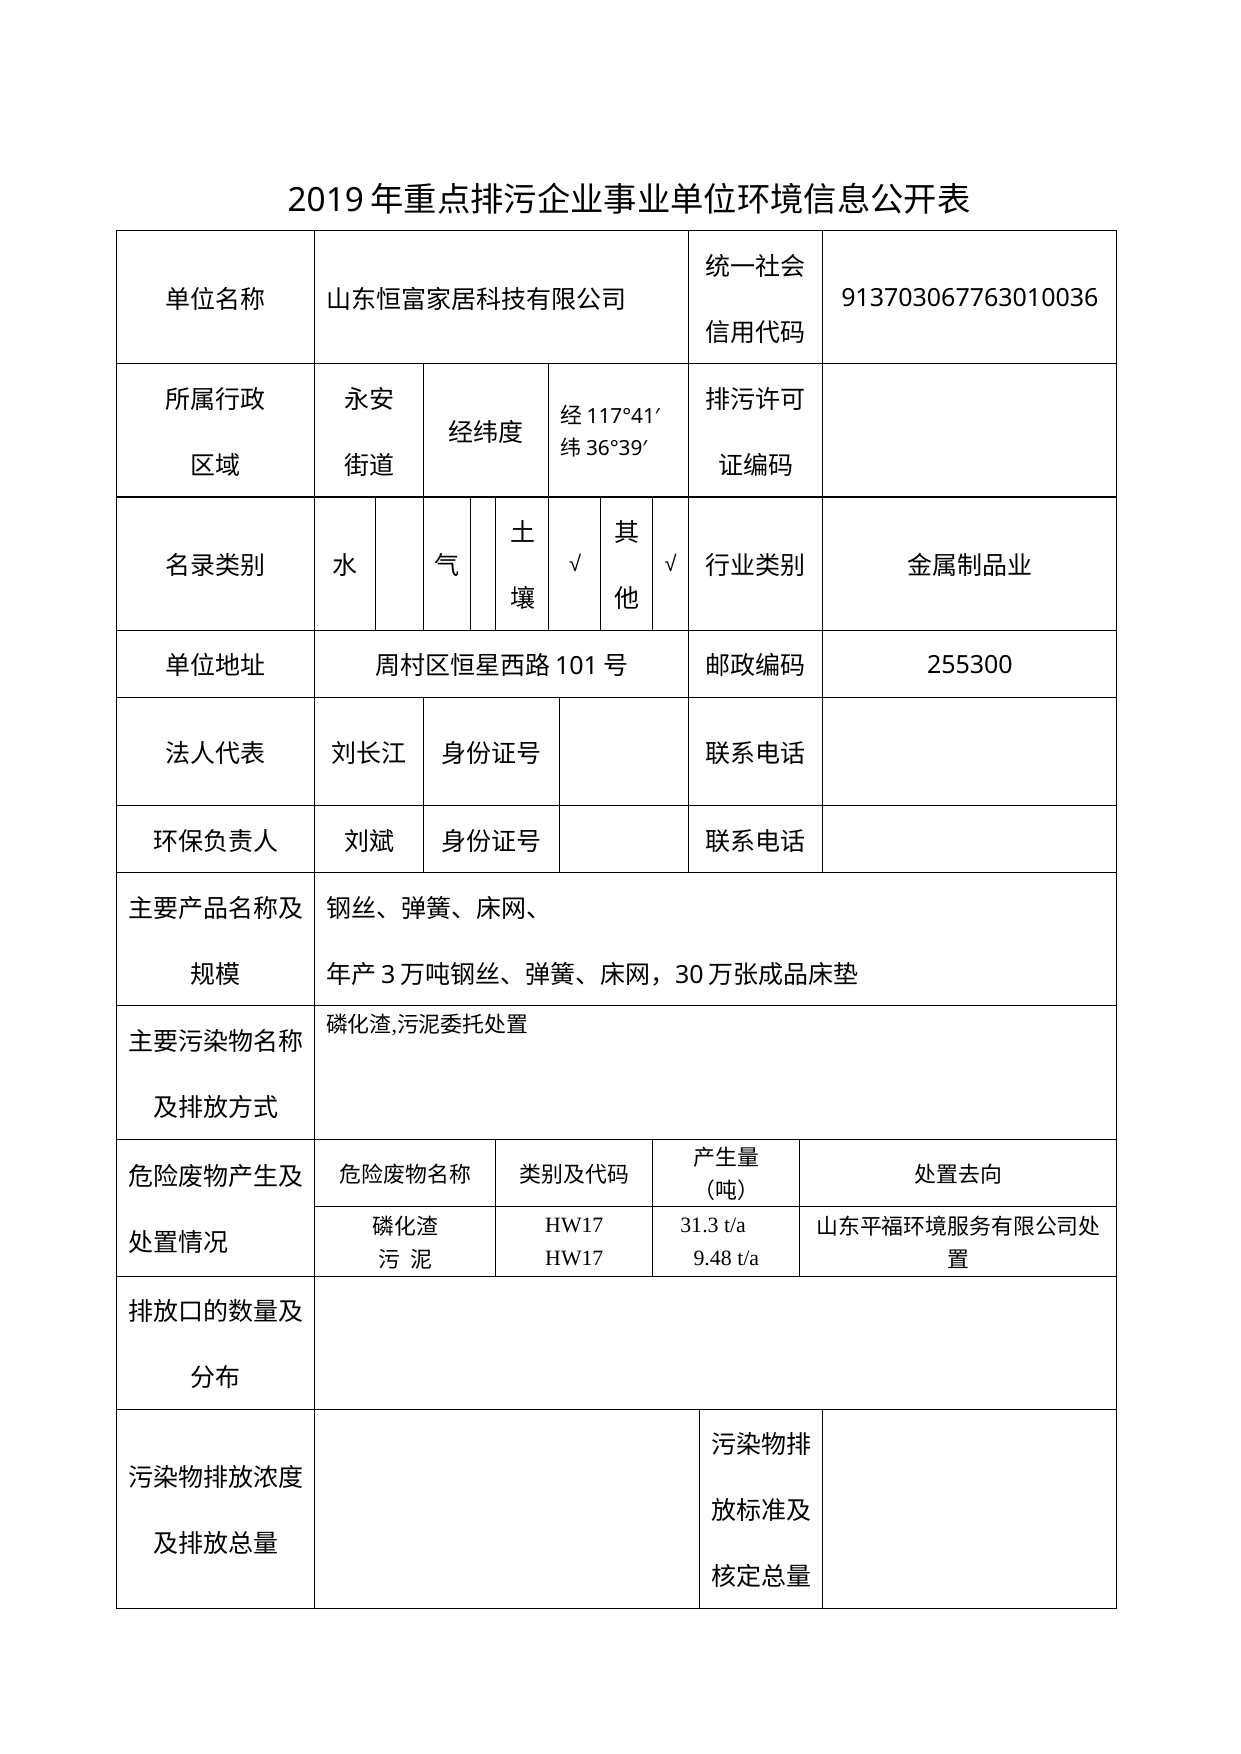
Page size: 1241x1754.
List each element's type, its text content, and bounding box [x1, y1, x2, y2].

table_cell 经纬度 [424, 364, 548, 496]
table_cell 联系电话 [689, 806, 822, 872]
table_cell √ [549, 498, 600, 629]
table_cell 主要产品名称及规模 [117, 873, 314, 1005]
table_cell 法人代表 [117, 698, 314, 805]
table_cell 身份证号 [424, 698, 559, 805]
text 2019年重点排污企业事业单位环境信息公开表 [187, 164, 1053, 230]
table_cell [823, 364, 1116, 496]
table_cell 单位地址 [117, 631, 314, 697]
table_cell 周村区恒星西路101号 [315, 631, 688, 697]
table_cell 其他 [601, 498, 652, 629]
table_header 统一社会信用代码 [689, 231, 822, 363]
table_cell 危险废物名称 [315, 1140, 495, 1206]
table_cell [823, 806, 1116, 872]
table_cell √ [653, 498, 688, 629]
table_cell 类别及代码 [496, 1140, 652, 1206]
table_cell [376, 498, 423, 629]
table_cell 污染物排放标准及核定总量 [700, 1410, 822, 1608]
table_cell 排放口的数量及分布 [117, 1277, 314, 1409]
table_cell 磷化渣,污泥委托处置 [315, 1006, 1116, 1138]
table_cell 刘斌 [315, 806, 423, 872]
table_cell 水 [315, 498, 375, 629]
table_header 单位名称 [117, 231, 314, 363]
table_header 913703067763010036 [823, 231, 1116, 363]
table_cell 危险废物产生及处置情况 [117, 1140, 314, 1276]
table_cell 磷化渣 污 泥 [315, 1207, 495, 1276]
table_cell 经117°41′ 纬 36°39′ [549, 364, 688, 496]
table_cell HW17 HW17 [496, 1207, 652, 1276]
table_cell 邮政编码 [689, 631, 822, 697]
table_cell 土壤 [496, 498, 548, 629]
table_cell 身份证号 [424, 806, 559, 872]
table_cell 污染物排放浓度及排放总量 [117, 1410, 314, 1608]
table_cell 255300 [823, 631, 1116, 697]
table_cell [560, 698, 688, 805]
table_cell 产生量（吨） [653, 1140, 799, 1206]
table_cell [560, 806, 688, 872]
table_cell 山东平福环境服务有限公司处置 [800, 1207, 1116, 1276]
table_cell [315, 1410, 699, 1608]
table_cell 联系电话 [689, 698, 822, 805]
table_cell 刘长江 [315, 698, 423, 805]
table_cell [823, 1410, 1116, 1608]
table_cell 处置去向 [800, 1140, 1116, 1206]
table_cell 金属制品业 [823, 498, 1116, 629]
table_cell 所属行政 区域 [117, 364, 314, 496]
table_cell 主要污染物名称及排放方式 [117, 1006, 314, 1138]
table_cell 排污许可证编码 [689, 364, 822, 496]
table_cell [315, 1277, 1116, 1409]
table_header 山东恒富家居科技有限公司 [315, 231, 688, 363]
table_cell 31.3 t/a 9.48 t/a [653, 1207, 799, 1276]
table_cell 钢丝、弹簧、床网、 年产3万吨钢丝、弹簧、床网，30万张成品床垫 [315, 873, 1116, 1005]
table_cell [823, 698, 1116, 805]
table_cell 环保负责人 [117, 806, 314, 872]
table_cell 行业类别 [689, 498, 822, 629]
table_cell 名录类别 [117, 498, 314, 629]
table_cell 气 [424, 498, 470, 629]
table_cell 永安 街道 [315, 364, 423, 496]
table_cell [471, 498, 495, 629]
